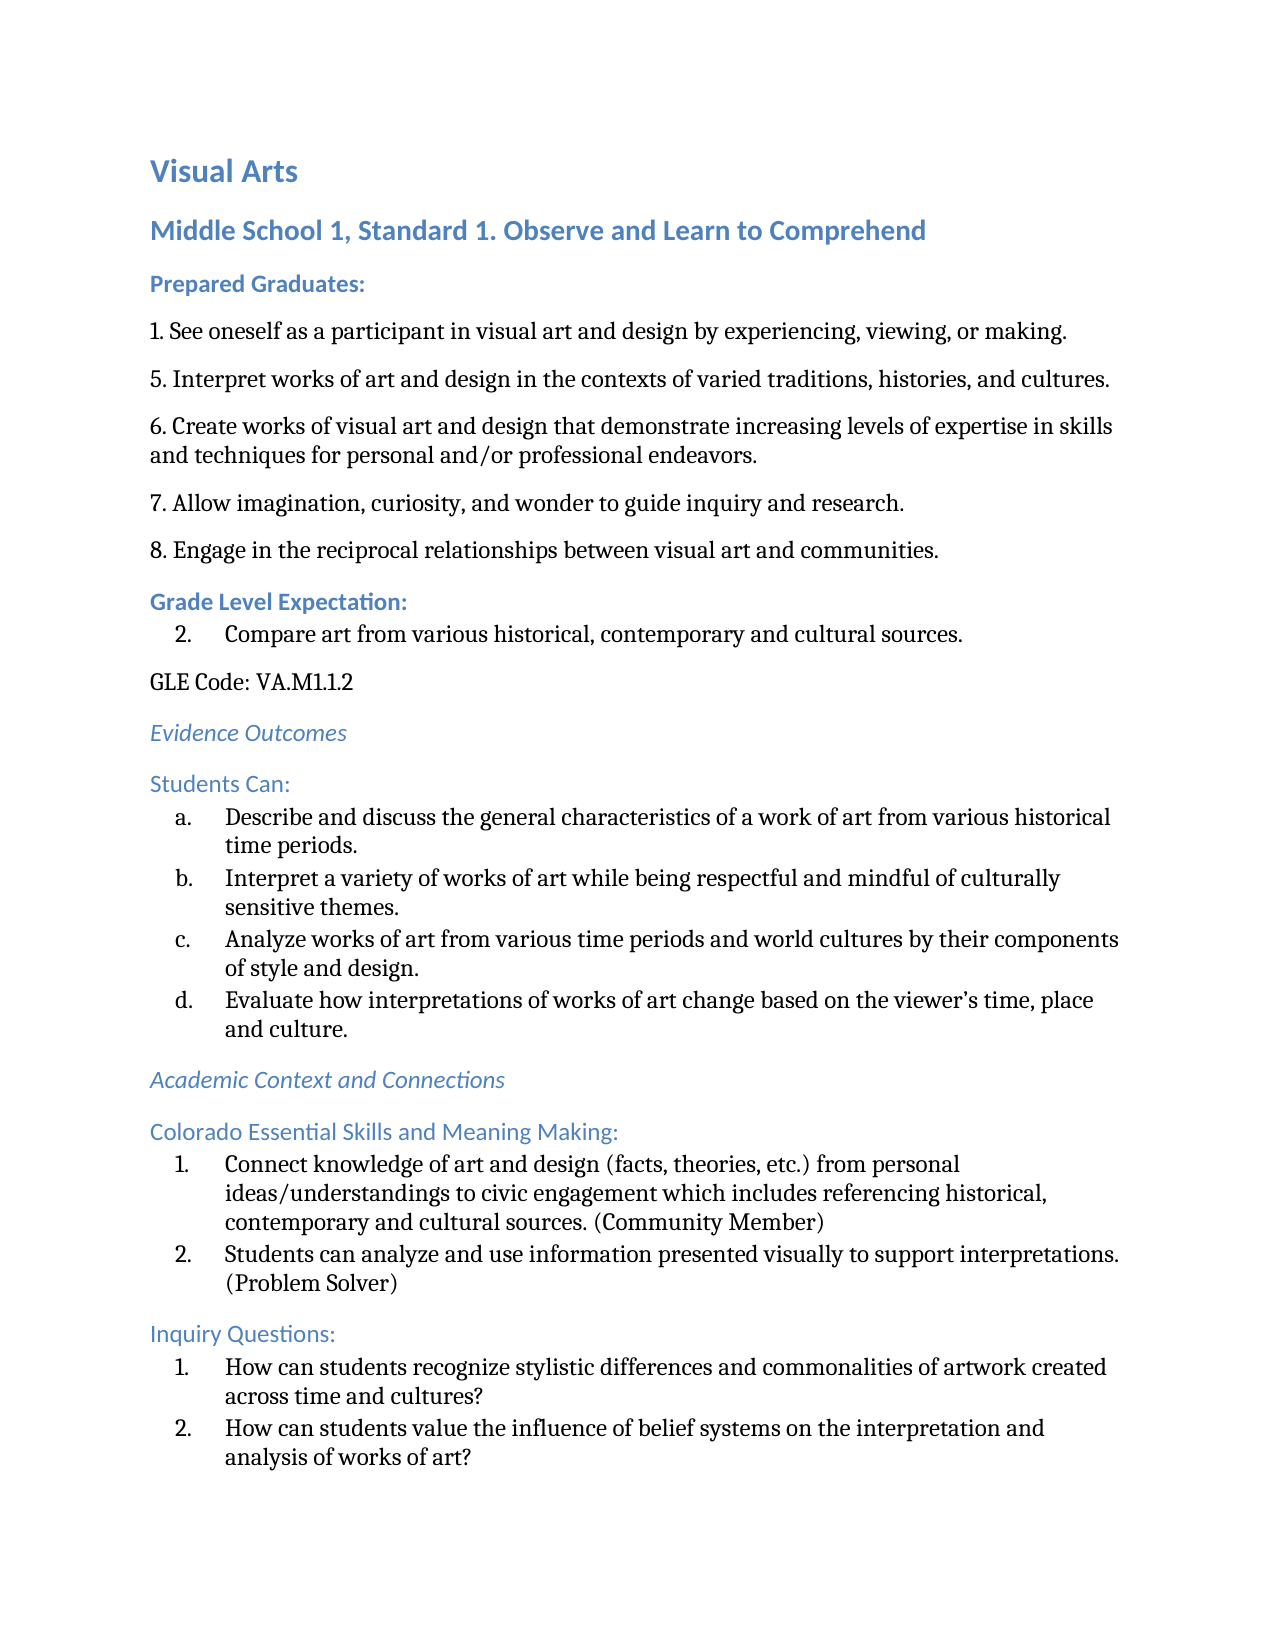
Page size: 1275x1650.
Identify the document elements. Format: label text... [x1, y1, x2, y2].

list How can students recognize stylistic differences and commonalities of artwork created across time and cultures? [175, 1353, 1125, 1410]
subtitle Colorado Essential Skills and Meaning Making: [150, 1116, 1125, 1147]
subtitle Middle School 1, Standard 1. Observe and Learn to Comprehend [150, 212, 1125, 247]
list Students can analyze and use information presented visually to support interpretations. (Problem Solver) [175, 1240, 1125, 1298]
subtitle Grade Level Expectation: [150, 586, 1125, 616]
text 6. Create works of visual art and design that demonstrate increasing levels of expertise in skills and techniques for personal and/or professional endeavors. [150, 412, 1125, 470]
subtitle Visual Arts [150, 150, 1125, 191]
text GLE Code: VA.M1.1.2 [150, 667, 1125, 696]
list Connect knowledge of art and design (facts, theories, etc.) from personal ideas/understandings to civic engagement which includes referencing historical, contemporary and cultural sources. (Community Member) [175, 1150, 1125, 1237]
text 7. Allow imagination, curiosity, and wonder to guide inquiry and research. [150, 488, 1125, 517]
list Describe and discuss the general characteristics of a work of art from various historical time periods. [175, 803, 1125, 860]
list How can students value the influence of belief systems on the interpretation and analysis of works of art? [175, 1414, 1125, 1472]
subtitle Inquiry Questions: [150, 1319, 1125, 1349]
subtitle Evidence Outcomes [150, 717, 1125, 747]
text 8. Engage in the reciprocal relationships between visual art and communities. [150, 536, 1125, 565]
text 1. See oneself as a participant in visual art and design by experiencing, viewing, or making. [150, 317, 1125, 346]
list Interpret a variety of works of art while being respectful and mindful of culturally sensitive themes. [175, 864, 1125, 921]
list Analyze works of art from various time periods and world cultures by their components of style and design. [175, 925, 1125, 983]
text 5. Interpret works of art and design in the contexts of varied traditions, histories, and cultures. [150, 365, 1125, 393]
list Evaluate how interpretations of works of art change based on the viewer’s time, place and culture. [175, 986, 1125, 1044]
subtitle Prepared Graduates: [150, 268, 1125, 298]
list Compare art from various historical, contemporary and cultural sources. [175, 620, 1125, 649]
subtitle Students Can: [150, 768, 1125, 799]
subtitle Academic Context and Connections [150, 1065, 1125, 1095]
